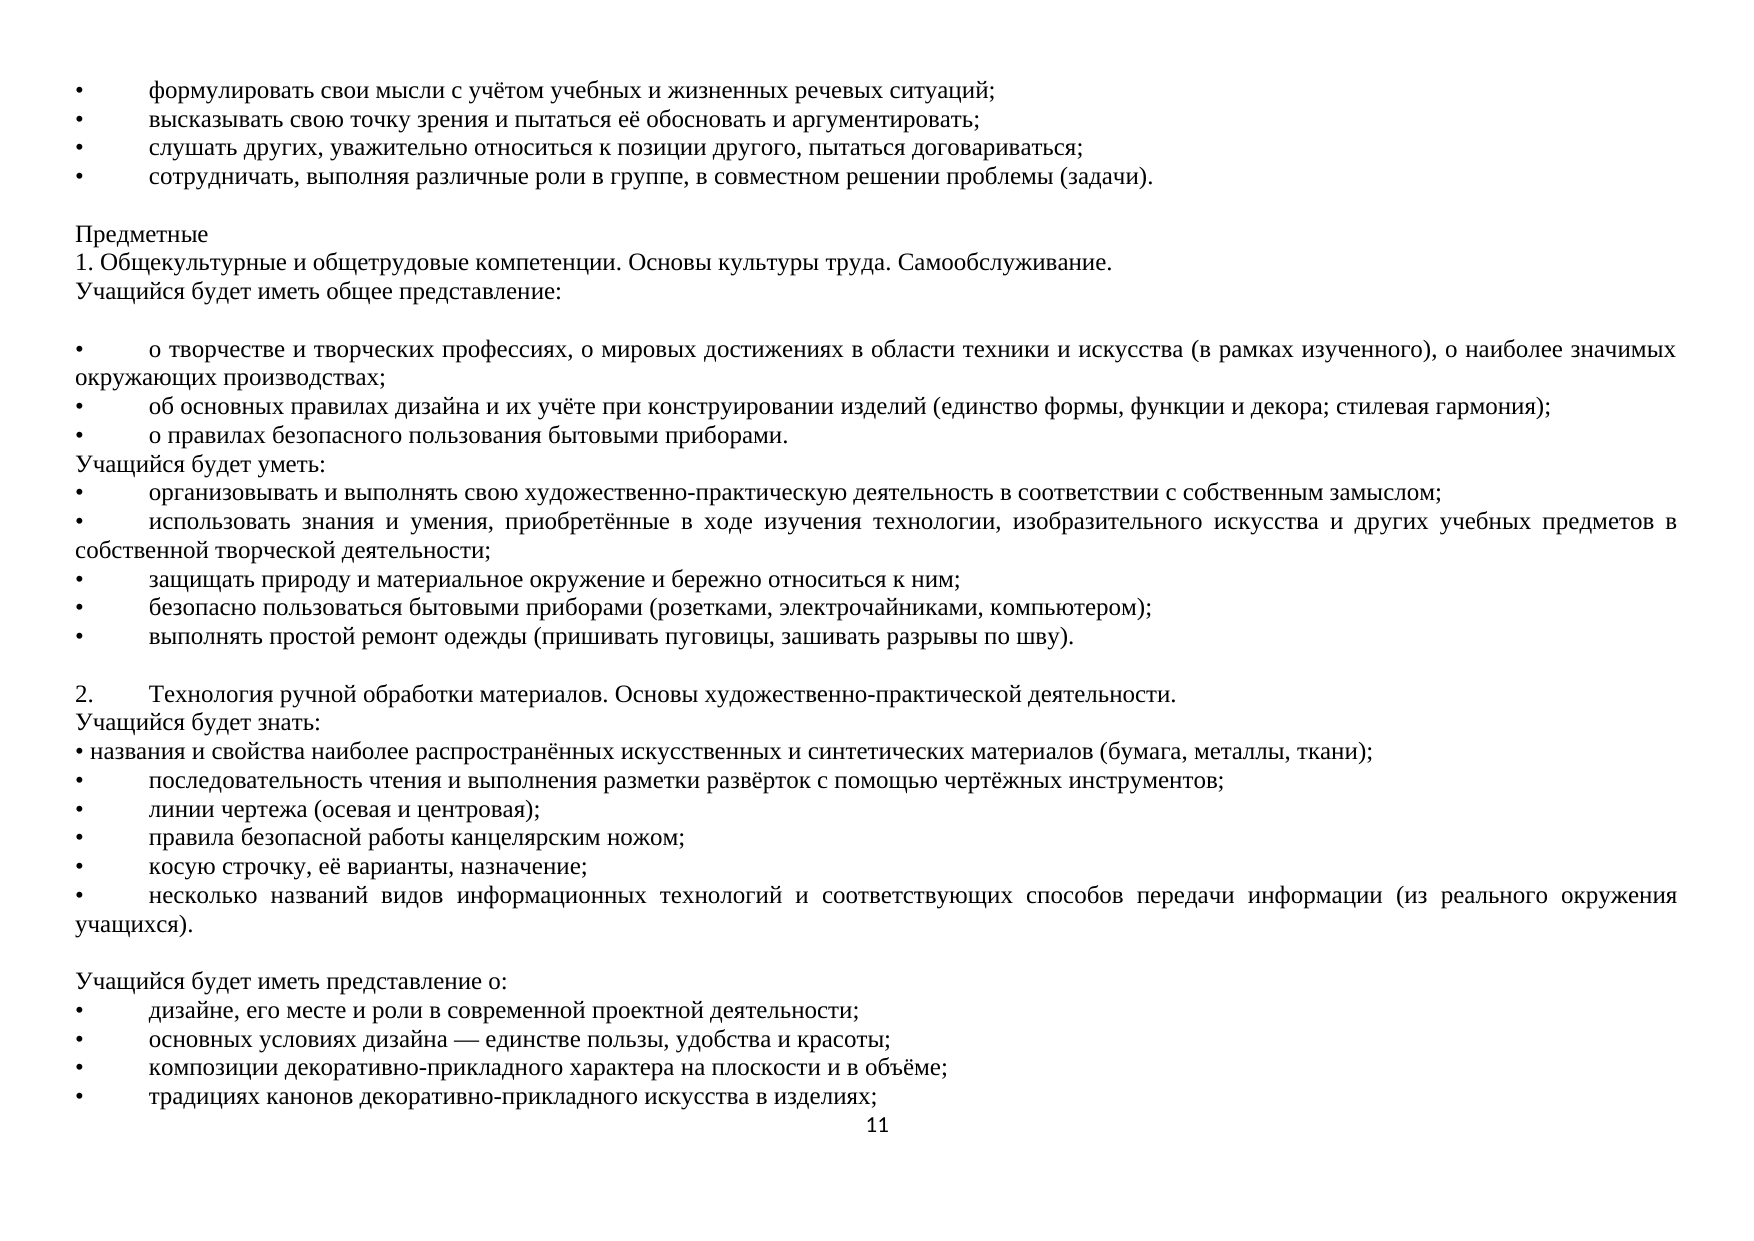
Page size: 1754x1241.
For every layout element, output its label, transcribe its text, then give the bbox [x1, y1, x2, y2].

text • об основных правилах дизайна и их учёте при конструировании изделий (единство формы, функции и декора; стилевая гармония); [75, 391, 1679, 420]
text • высказывать свою точку зрения и пытаться её обосновать и аргументировать; [75, 104, 1679, 132]
text • композиции декоративно-прикладного характера на плоскости и в объёме; [75, 1052, 1679, 1081]
text • о правилах безопасного пользования бытовыми приборами. [75, 420, 1679, 449]
text • косую строчку, её варианты, назначение; [75, 851, 1679, 880]
text • использовать знания и умения, приобретённые в ходе изучения технологии, изобразительного искусства и других учебных предметов в собственной творческой деятельности; [75, 506, 1679, 564]
text • организовывать и выполнять свою художественно-практическую деятельность в соответствии с собственным замыслом; [75, 477, 1679, 506]
text • сотрудничать, выполняя различные роли в группе, в совместном решении проблемы (задачи). [75, 161, 1679, 190]
text • линии чертежа (осевая и центровая); [75, 794, 1679, 822]
text Учащийся будет знать: [75, 707, 1679, 736]
text • основных условиях дизайна — единстве пользы, удобства и красоты; [75, 1024, 1679, 1052]
text Учащийся будет иметь общее представление: [75, 276, 1679, 305]
text Учащийся будет иметь представление о: [75, 966, 1679, 995]
text Предметные [75, 219, 1679, 247]
text • защищать природу и материальное окружение и бережно относиться к ним; [75, 564, 1679, 592]
text • о творчестве и творческих профессиях, о мировых достижениях в области техники и искусства (в рамках изученного), о наиболее значимых окружающих производствах; [75, 334, 1679, 391]
text • правила безопасной работы канцелярским ножом; [75, 822, 1679, 851]
text • слушать других, уважительно относиться к позиции другого, пытаться договариваться; [75, 132, 1679, 161]
text 2. Технология ручной обработки материалов. Основы художественно-практической деятельности. [75, 679, 1679, 707]
text Учащийся будет уметь: [75, 449, 1679, 477]
text • названия и свойства наиболее распространённых искусственных и синтетических материалов (бумага, металлы, ткани); [75, 736, 1679, 765]
text • дизайне, его месте и роли в современной проектной деятельности; [75, 995, 1679, 1024]
text • выполнять простой ремонт одежды (пришивать пуговицы, зашивать разрывы по шву). [75, 621, 1679, 650]
text • последовательность чтения и выполнения разметки развёрток с помощью чертёжных инструментов; [75, 765, 1679, 794]
text • несколько названий видов информационных технологий и соответствующих способов передачи информации (из реального окружения учащихся). [75, 880, 1679, 937]
text • безопасно пользоваться бытовыми приборами (розетками, электрочайниками, компьютером); [75, 592, 1679, 621]
text 1. Общекультурные и общетрудовые компетенции. Основы культуры труда. Самообслуживание. [75, 247, 1679, 276]
text • формулировать свои мысли с учётом учебных и жизненных речевых ситуаций; [75, 75, 1679, 104]
text • традициях канонов декоративно-прикладного искусства в изделиях; [75, 1081, 1679, 1110]
